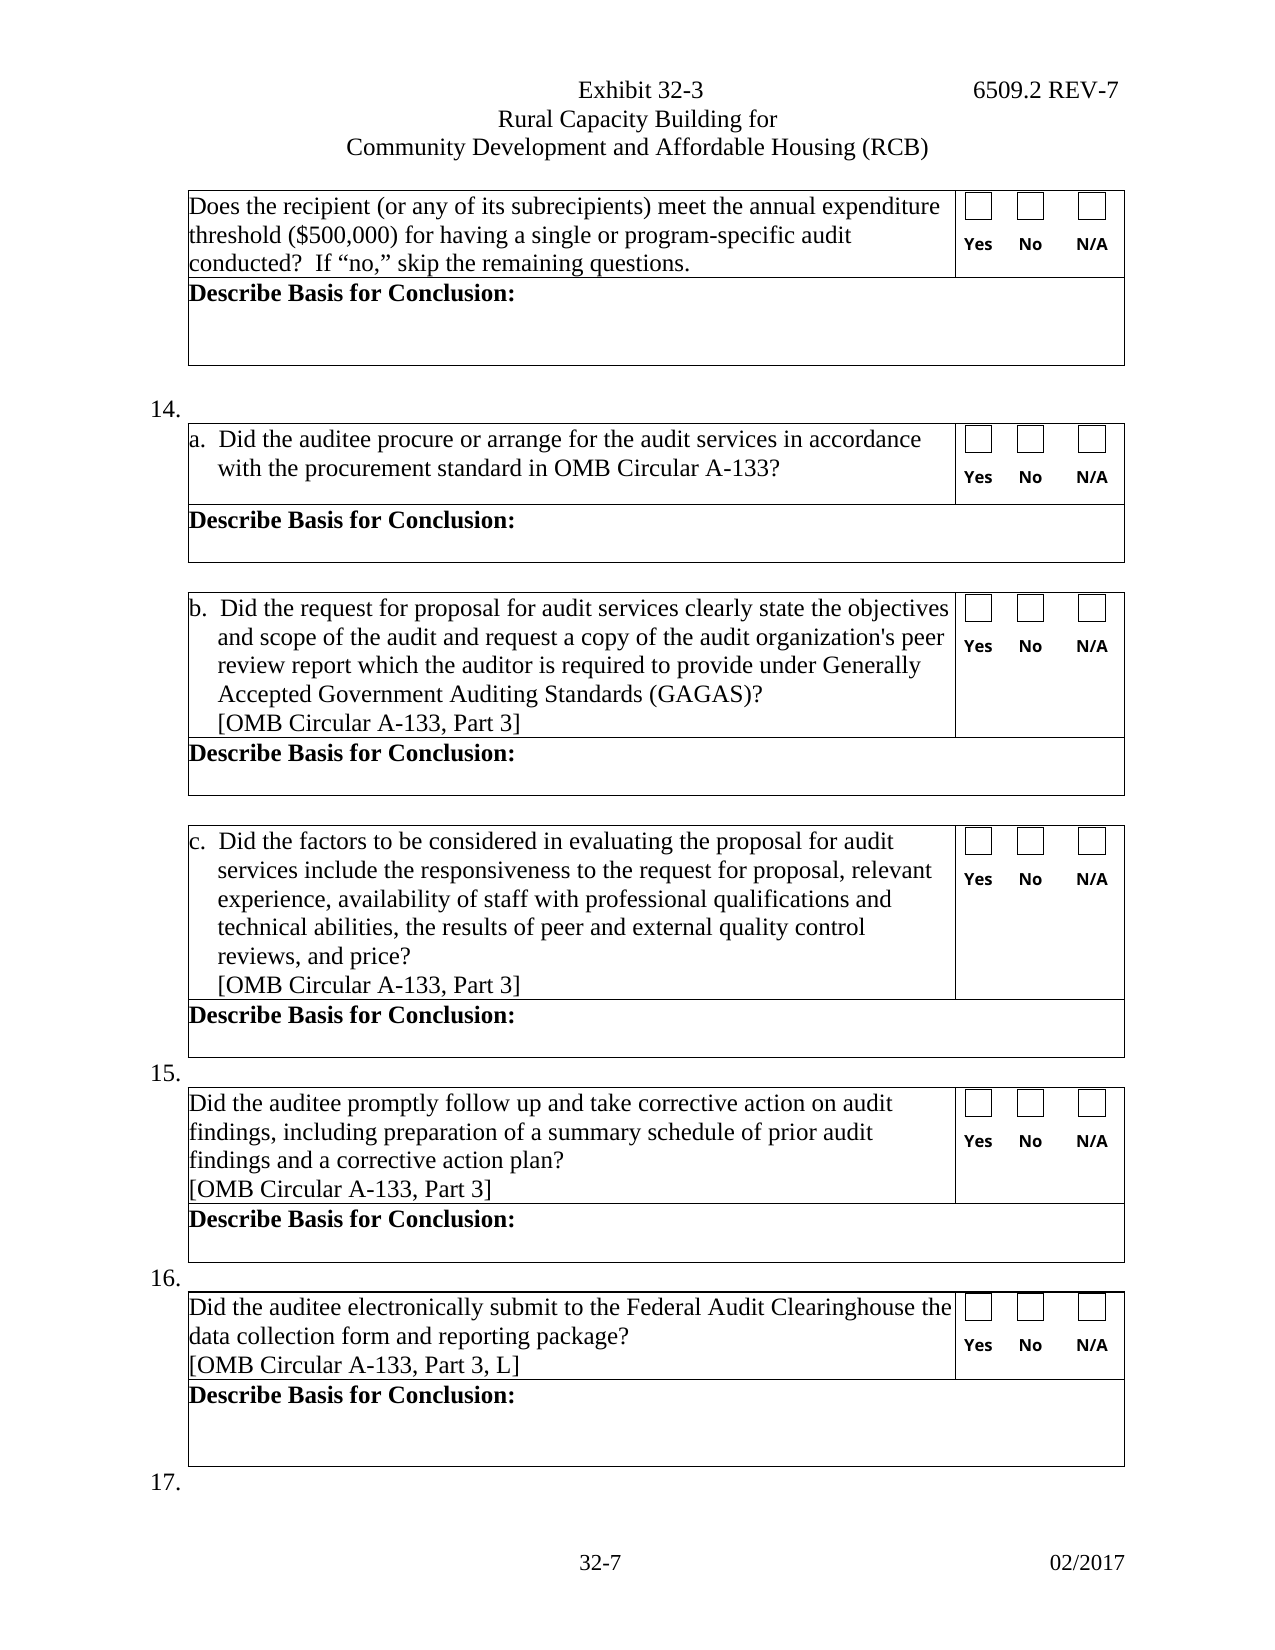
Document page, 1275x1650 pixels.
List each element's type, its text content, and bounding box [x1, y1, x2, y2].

table_header [956, 1293, 1124, 1379]
table_header a. Did the auditee procure or arrange for the audit services in accordance with the procurement standard in OMB Circular A-133? [189, 424, 955, 504]
table_cell Describe Basis for Conclusion: [189, 1380, 1124, 1466]
table_header [956, 191, 1124, 277]
list 14. [150, 394, 1125, 423]
text 16. [150, 1263, 1125, 1291]
table_header [956, 826, 1124, 999]
table_cell Describe Basis for Conclusion: [189, 278, 1124, 364]
table_header [956, 424, 1124, 504]
table_header [956, 593, 1124, 737]
table_cell Describe Basis for Conclusion: [189, 505, 1124, 562]
table_header Did the auditee electronically submit to the Federal Audit Clearinghouse the data collection form and reporting package? [OMB Circular A-133, Part 3, L] [189, 1293, 955, 1379]
table_cell Describe Basis for Conclusion: [189, 1204, 1124, 1262]
table_header Does the recipient (or any of its subrecipients) meet the annual expenditure threshold ($500,000) for having a single or program-specific audit conducted? If “no,” skip the remaining questions. [189, 191, 955, 277]
list 15. [150, 1058, 1125, 1087]
table_cell Describe Basis for Conclusion: [189, 1000, 1124, 1057]
table_header b. Did the request for proposal for audit services clearly state the objectives and scope of the audit and request a copy of the audit organization's peer review report which the auditor is required to provide under Generally Accepted Government Auditing Standards (GAGAS)? [OMB Circular A-133, Part 3] [189, 593, 955, 737]
table_cell Describe Basis for Conclusion: [189, 738, 1124, 795]
table_header Did the auditee promptly follow up and take corrective action on audit findings, including preparation of a summary schedule of prior audit findings and a corrective action plan? [OMB Circular A-133, Part 3] [189, 1088, 955, 1203]
table_header [956, 1088, 1124, 1203]
table_header c. Did the factors to be considered in evaluating the proposal for audit services include the responsiveness to the request for proposal, relevant experience, availability of staff with professional qualifications and technical abilities, the results of peer and external quality control reviews, and price? [OMB Circular A-133, Part 3] [189, 826, 955, 999]
list 17. [150, 1467, 1125, 1496]
